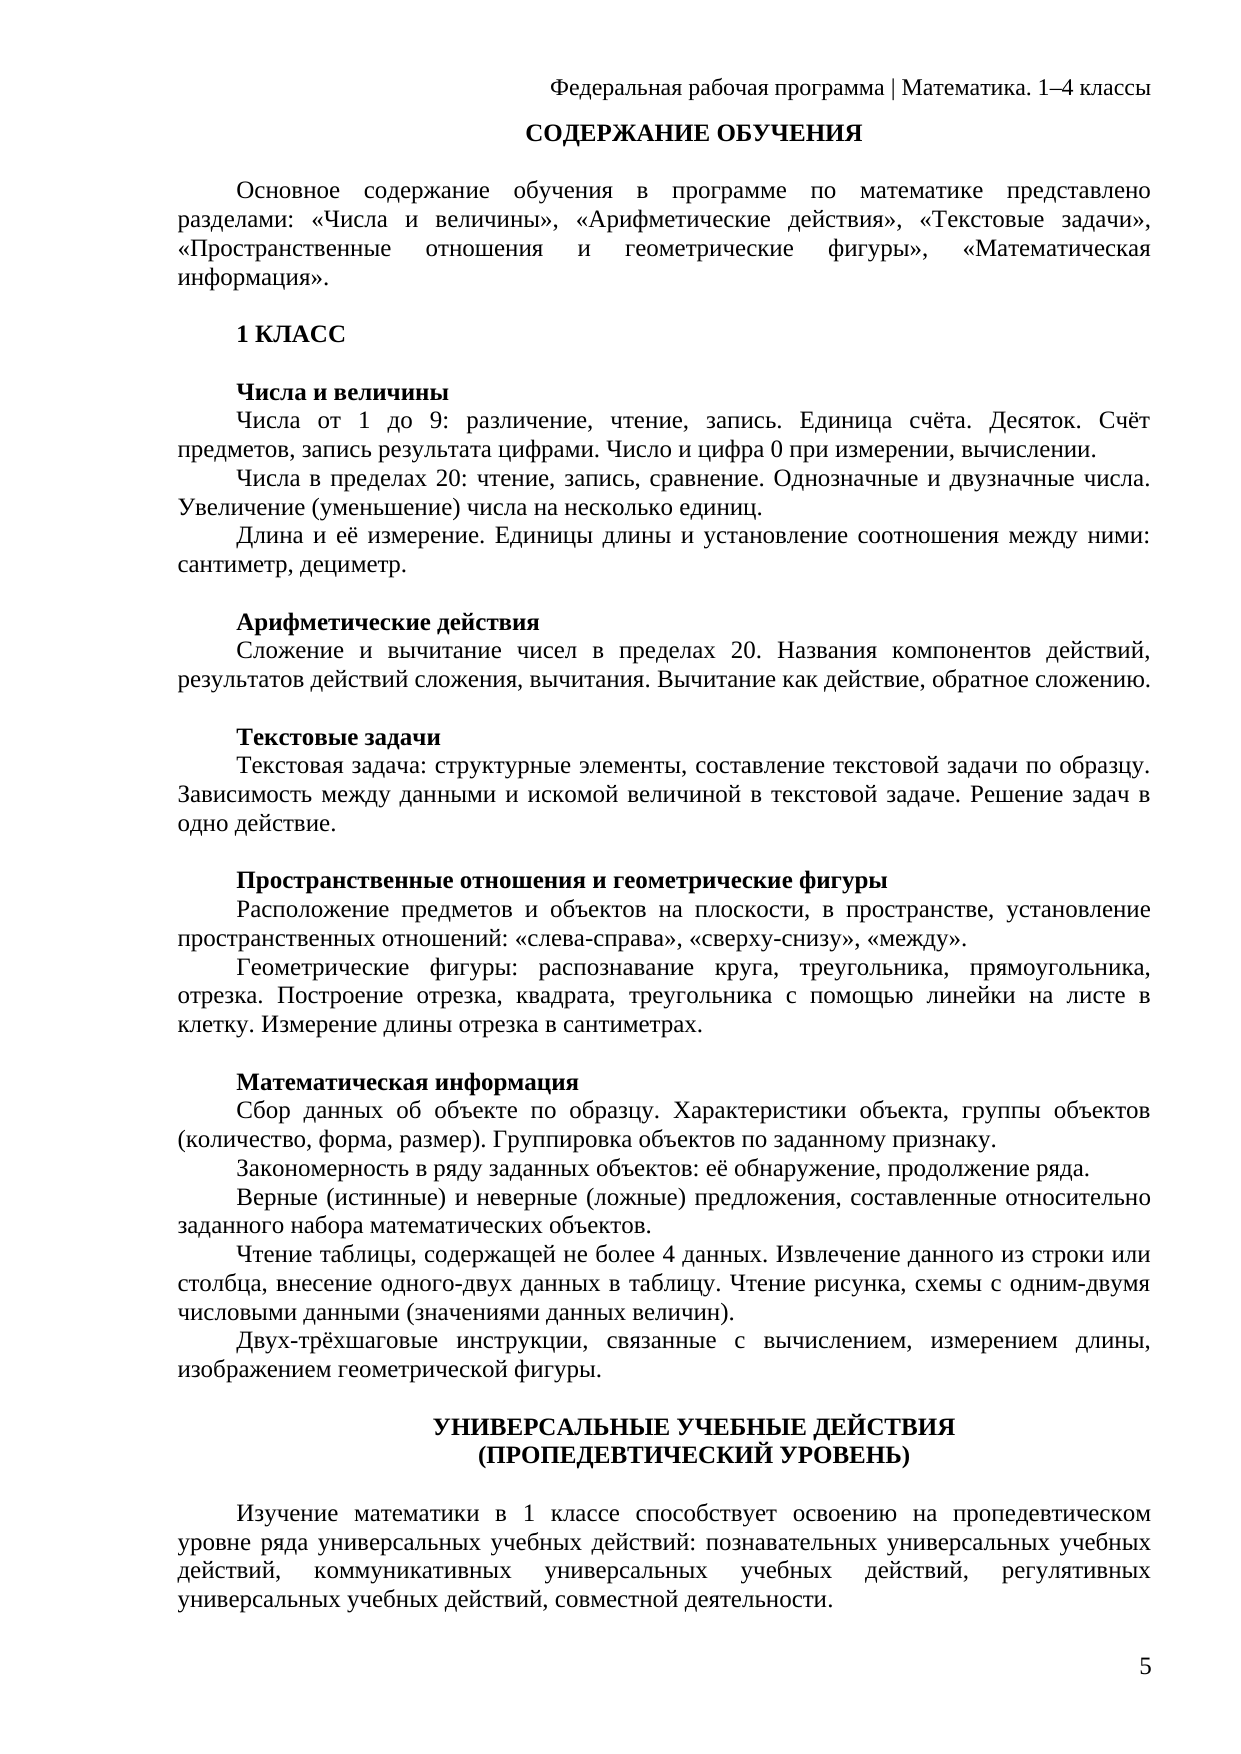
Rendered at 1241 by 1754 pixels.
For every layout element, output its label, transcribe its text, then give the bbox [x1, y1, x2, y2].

text Длина и её измерение. Единицы длины и установление соотношения между ними: сантиметр, дециметр. [177, 521, 1152, 578]
text Пространственные отношения и геометрические фигуры [177, 866, 1152, 894]
text Сложение и вычитание чисел в пределах 20. Названия компонентов действий, результатов действий сложения, вычитания. Вычитание как действие, обратное сложению. [177, 636, 1152, 693]
text Числа и величины [177, 377, 1152, 406]
text Сбор данных об объекте по образцу. Характеристики объекта, группы объектов (количество, форма, размер). Группировка объектов по заданному признаку. [177, 1096, 1152, 1153]
text Чтение таблицы, содержащей не более 4 данных. Извлечение данного из строки или столбца, внесение одного-двух данных в таблицу. Чтение рисунка, схемы с одним-двумя числовыми данными (значениями данных величин). [177, 1239, 1152, 1326]
text УНИВЕРСАЛЬНЫЕ УЧЕБНЫЕ ДЕЙСТВИЯ [177, 1412, 1152, 1441]
text (ПРОПЕДЕВТИЧЕСКИЙ УРОВЕНЬ) [177, 1441, 1152, 1469]
text Двух-трёхшаговые инструкции, связанные с вычислением, измерением длины, изображением геометрической фигуры. [177, 1326, 1152, 1383]
text Расположение предметов и объектов на плоскости, в пространстве, установление пространственных отношений: «слева-справа», «сверху-снизу», «между». [177, 894, 1152, 952]
text СОДЕРЖАНИЕ ОБУЧЕНИЯ [177, 118, 1152, 147]
text Текстовая задача: структурные элементы, составление текстовой задачи по образцу. Зависимость между данными и искомой величиной в текстовой задаче. Решение задач в одно действие. [177, 751, 1152, 837]
text Закономерность в ряду заданных объектов: её обнаружение, продолжение ряда. [177, 1153, 1152, 1182]
text Числа от 1 до 9: различение, чтение, запись. Единица счёта. Десяток. Счёт предметов, запись результата цифрами. Число и цифра 0 при измерении, вычислении. [177, 406, 1152, 463]
text Верные (истинные) и неверные (ложные) предложения, составленные относительно заданного набора математических объектов. [177, 1182, 1152, 1239]
text Геометрические фигуры: распознавание круга, треугольника, прямоугольника, отрезка. Построение отрезка, квадрата, треугольника с помощью линейки на листе в клетку. Измерение длины отрезка в сантиметрах. [177, 952, 1152, 1038]
text Основное содержание обучения в программе по математике представлено разделами: «Числа и величины», «Арифметические действия», «Текстовые задачи», «Пространственные отношения и геометрические фигуры», «Математическая информация». [177, 176, 1152, 291]
text Числа в пределах 20: чтение, запись, сравнение. Однозначные и двузначные числа. Увеличение (уменьшение) числа на несколько единиц. [177, 463, 1152, 521]
text 1 КЛАСС [177, 319, 1152, 348]
text Изучение математики в 1 классе способствует освоению на пропедевтическом уровне ряда универсальных учебных действий: познавательных универсальных учебных действий, коммуникативных универсальных учебных действий, регулятивных универсальных учебных действий, совместной деятельности. [177, 1498, 1152, 1613]
text Арифметические действия [177, 607, 1152, 636]
text Текстовые задачи [177, 722, 1152, 751]
text Математическая информация [177, 1067, 1152, 1096]
